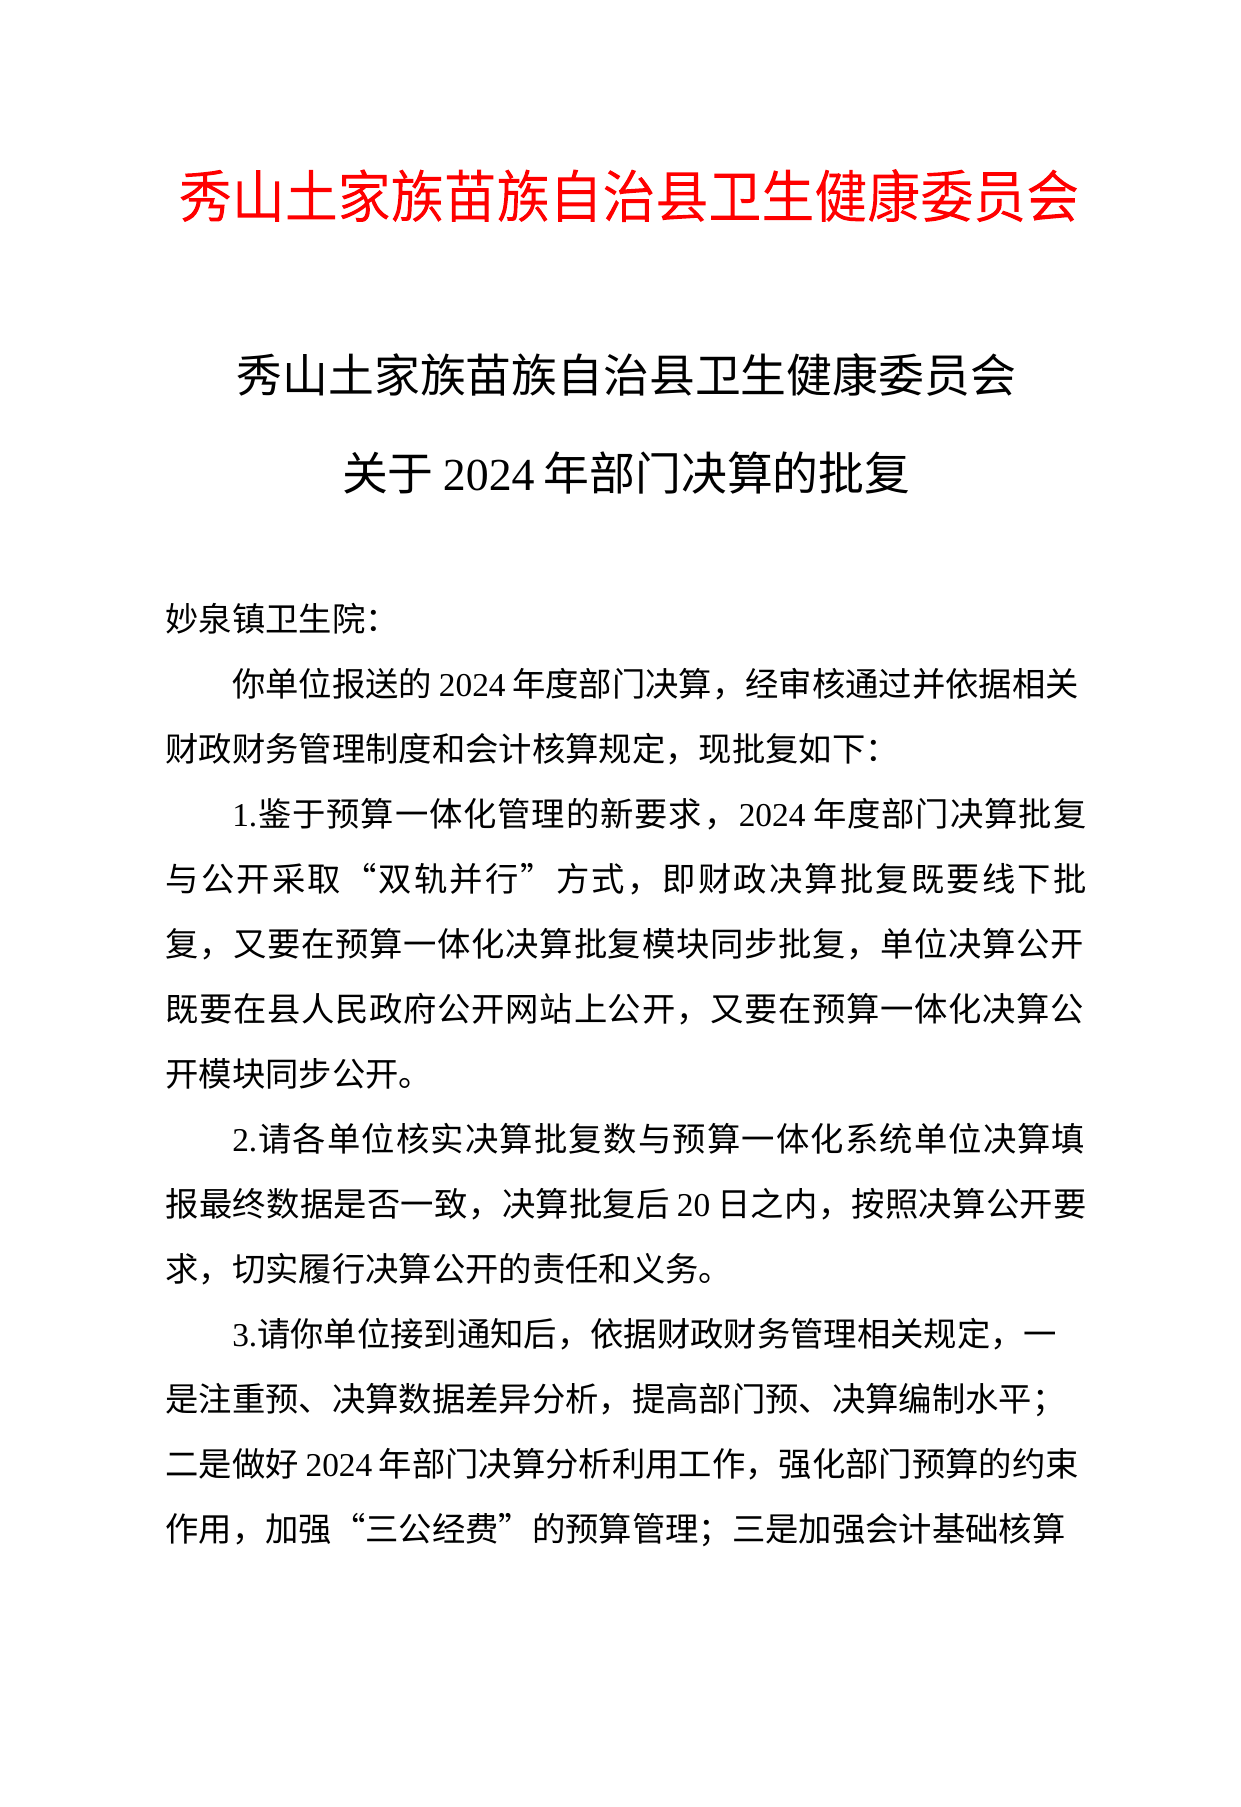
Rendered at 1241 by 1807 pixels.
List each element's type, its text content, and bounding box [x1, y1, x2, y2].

text 你单位报送的2024年度部门决算，经审核通过并依据相关财政财务管理制度和会计核算规定，现批复如下： [165, 649, 1087, 779]
text 妙泉镇卫生院： [165, 584, 1087, 649]
text 2.请各单位核实决算批复数与预算一体化系统单位决算填报最终数据是否一致，决算批复后20日之内，按照决算公开要求，切实履行决算公开的责任和义务。 [165, 1104, 1087, 1299]
text 关于2024年部门决算的批复 [165, 421, 1087, 519]
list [165, 1299, 1087, 1559]
list 1.鉴于预算一体化管理的新要求，2024年度部门决算批复与公开采取“双轨并行”方式，即财政决算批复既要线下批复，又要在预算一体化决算批复模块同步批复，单位决算公开既要在县人民政府公开网站上公开，又要在预算一体化决算公开模块同步公开。 [165, 779, 1087, 1104]
text 秀山土家族苗族自治县卫生健康委员会 [165, 324, 1087, 421]
